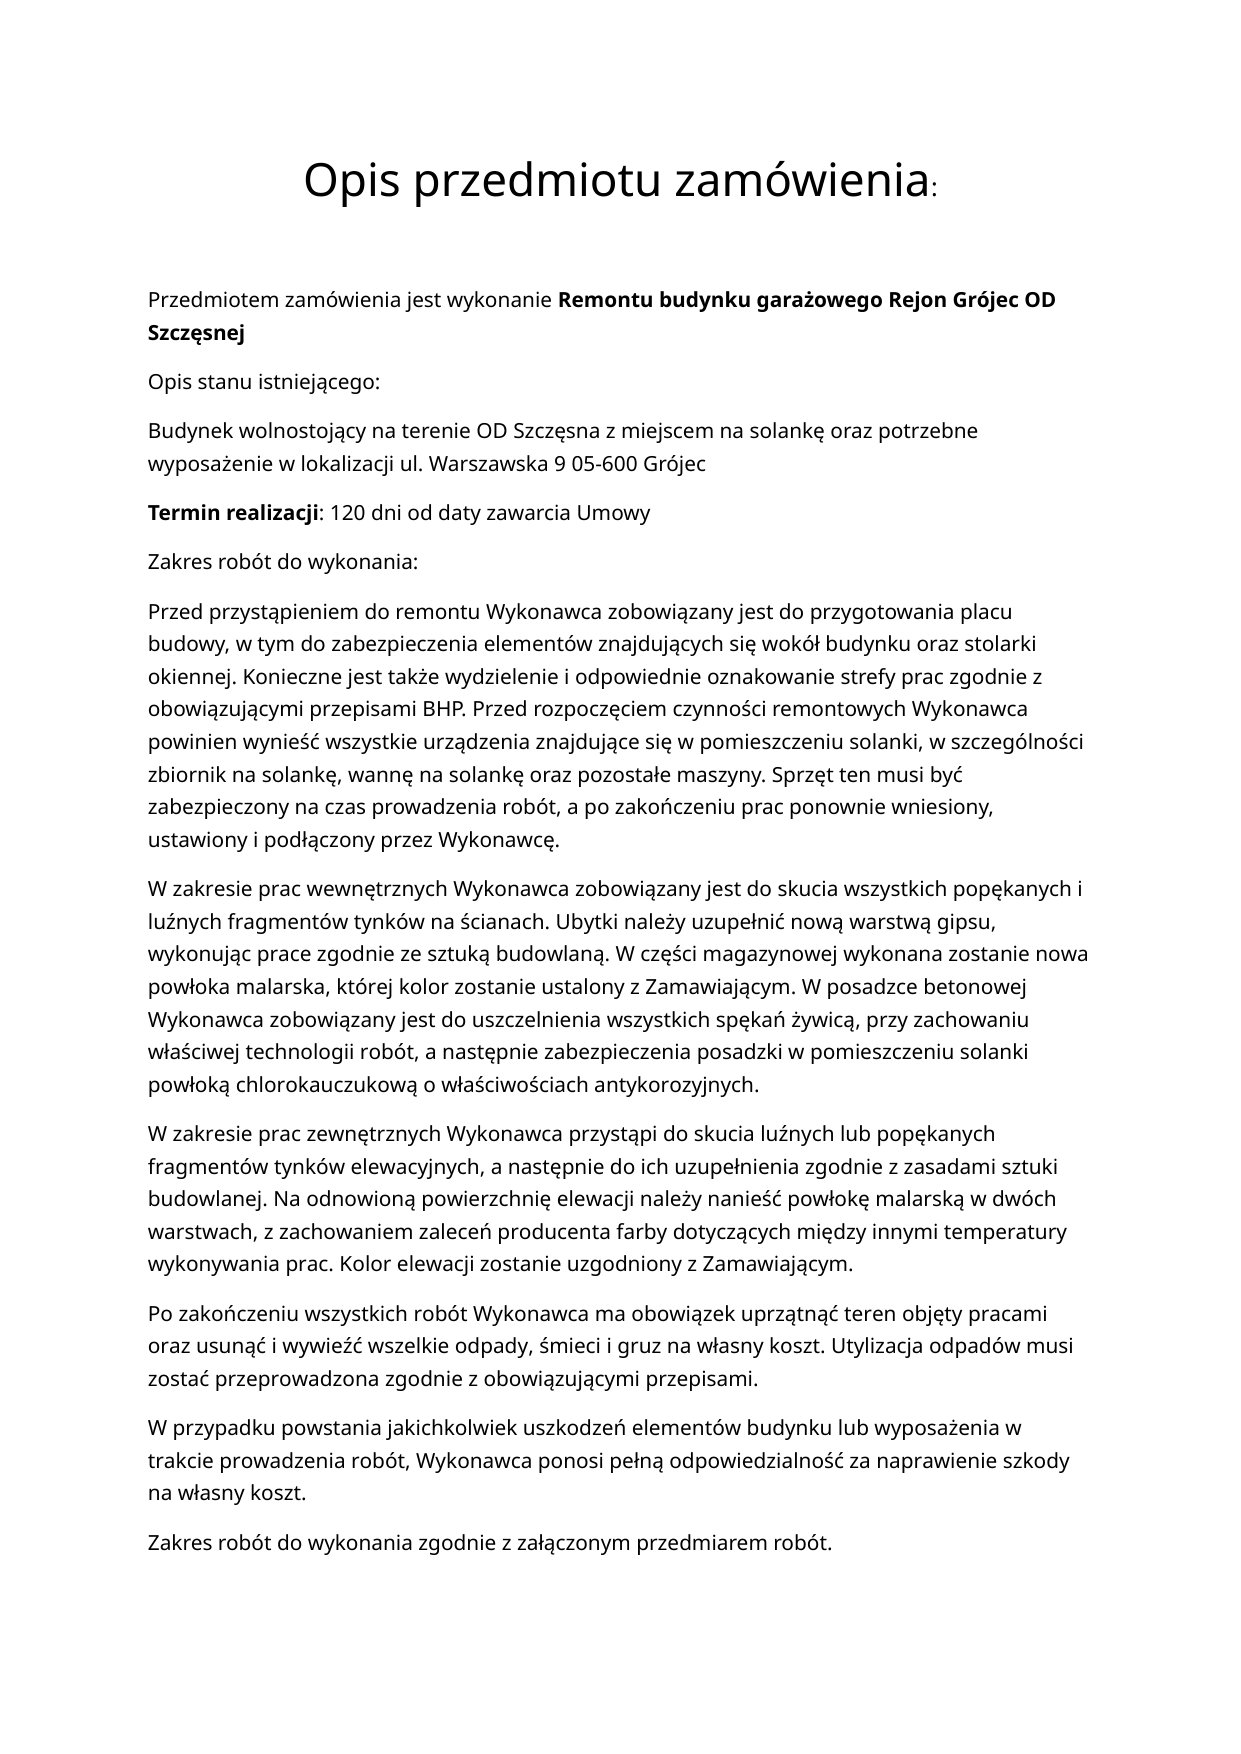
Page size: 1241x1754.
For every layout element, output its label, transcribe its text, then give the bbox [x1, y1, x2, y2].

text Przedmiotem zamówienia jest wykonanie Remontu budynku garażowego Rejon Grójec OD Szczęsnej [148, 285, 1093, 346]
text Zakres robót do wykonania zgodnie z załączonym przedmiarem robót. [148, 1528, 1093, 1556]
text W zakresie prac wewnętrznych Wykonawca zobowiązany jest do skucia wszystkich popękanych i luźnych fragmentów tynków na ścianach. Ubytki należy uzupełnić nową warstwą gipsu, wykonując prace zgodnie ze sztuką budowlaną. W części magazynowej wykonana zostanie nowa powłoka malarska, której kolor zostanie ustalony z Zamawiającym. W posadzce betonowej Wykonawca zobowiązany jest do uszczelnienia wszystkich spękań żywicą, przy zachowaniu właściwej technologii robót, a następnie zabezpieczenia posadzki w pomieszczeniu solanki powłoką chlorokauczukową o właściwościach antykorozyjnych. [148, 874, 1093, 1098]
text Opis stanu istniejącego: [148, 367, 1093, 396]
text Opis przedmiotu zamówienia: [148, 148, 1093, 210]
text Budynek wolnostojący na terenie OD Szczęsna z miejscem na solankę oraz potrzebne wyposażenie w lokalizacji ul. Warszawska 9 05-600 Grójec [148, 416, 1093, 477]
text W zakresie prac zewnętrznych Wykonawca przystąpi do skucia luźnych lub popękanych fragmentów tynków elewacyjnych, a następnie do ich uzupełnienia zgodnie z zasadami sztuki budowlanej. Na odnowioną powierzchnię elewacji należy nanieść powłokę malarską w dwóch warstwach, z zachowaniem zaleceń producenta farby dotyczących między innymi temperatury wykonywania prac. Kolor elewacji zostanie uzgodniony z Zamawiającym. [148, 1119, 1093, 1278]
text Przed przystąpieniem do remontu Wykonawca zobowiązany jest do przygotowania placu budowy, w tym do zabezpieczenia elementów znajdujących się wokół budynku oraz stolarki okiennej. Konieczne jest także wydzielenie i odpowiednie oznakowanie strefy prac zgodnie z obowiązującymi przepisami BHP. Przed rozpoczęciem czynności remontowych Wykonawca powinien wynieść wszystkie urządzenia znajdujące się w pomieszczeniu solanki, w szczególności zbiornik na solankę, wannę na solankę oraz pozostałe maszyny. Sprzęt ten musi być zabezpieczony na czas prowadzenia robót, a po zakończeniu prac ponownie wniesiony, ustawiony i podłączony przez Wykonawcę. [148, 597, 1093, 853]
text Po zakończeniu wszystkich robót Wykonawca ma obowiązek uprzątnąć teren objęty pracami oraz usunąć i wywieźć wszelkie odpady, śmieci i gruz na własny koszt. Utylizacja odpadów musi zostać przeprowadzona zgodnie z obowiązującymi przepisami. [148, 1299, 1093, 1392]
text Termin realizacji: 120 dni od daty zawarcia Umowy [148, 498, 1093, 527]
text W przypadku powstania jakichkolwiek uszkodzeń elementów budynku lub wyposażenia w trakcie prowadzenia robót, Wykonawca ponosi pełną odpowiedzialność za naprawienie szkody na własny koszt. [148, 1413, 1093, 1507]
text Zakres robót do wykonania: [148, 547, 1093, 576]
